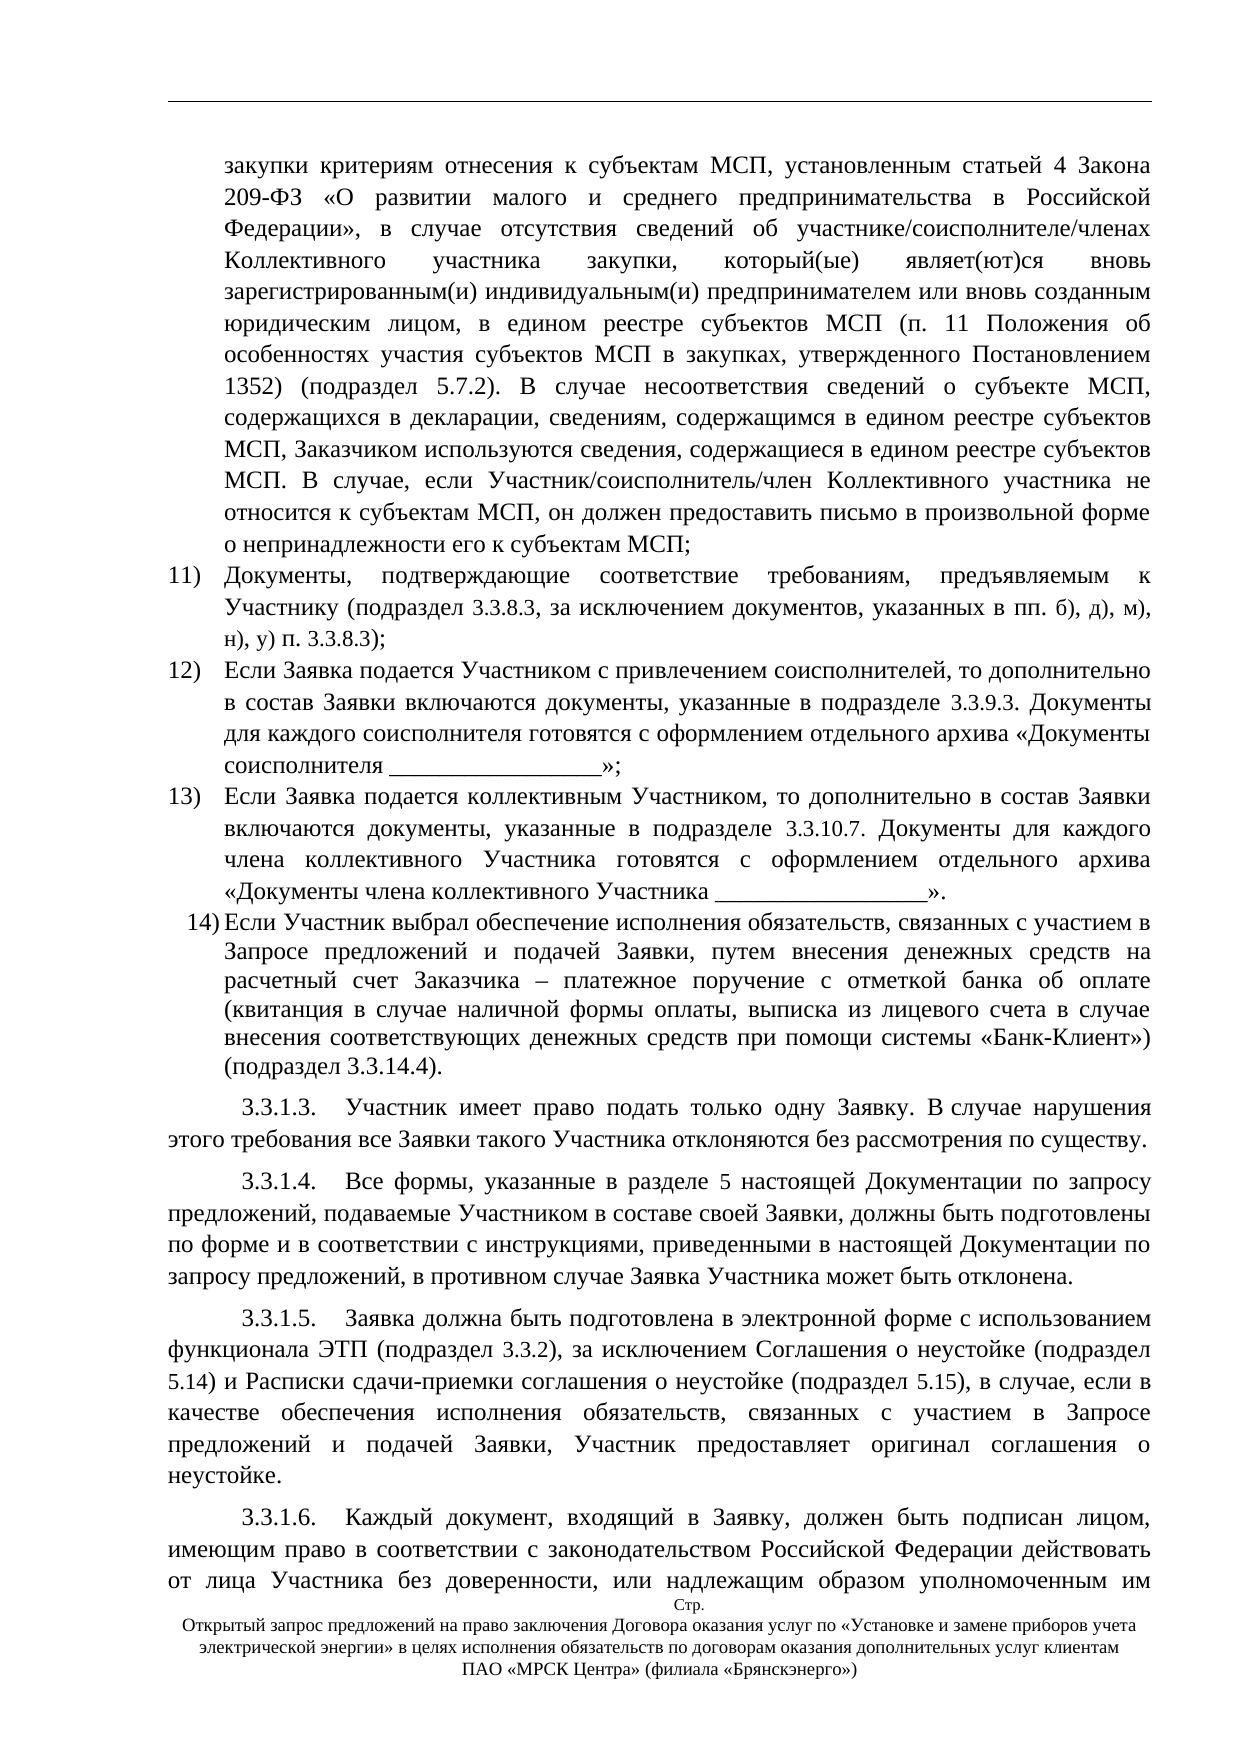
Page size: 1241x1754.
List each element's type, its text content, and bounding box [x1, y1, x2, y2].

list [168, 150, 1152, 557]
list Если Заявка подается Участником с привлечением соисполнителей, то дополнительно в состав Заявки включаются документы, указанные в подразделе 3.3.9.3. Документы для каждого соисполнителя готовятся с оформлением отдельного архива «Документы соисполнителя _________________»; [168, 655, 1152, 778]
list Заявка должна быть подготовлена в электронной форме с использованием функционала ЭТП (подраздел 3.3.2), за исключением Соглашения о неустойке (подраздел 5.14) и Расписки сдачи-приемки соглашения о неустойке (подраздел 5.15), в случае, если в качестве обеспечения исполнения обязательств, связанных с участием в Запросе предложений и подачей Заявки, Участник предоставляет оригинал соглашения о неустойке. [168, 1303, 1152, 1489]
list Участник имеет право подать только одну Заявку. В случае нарушения этого требования все Заявки такого Участника отклоняются без рассмотрения по существу. [168, 1092, 1152, 1153]
list Если Участник выбрал обеспечение исполнения обязательств, связанных с участием в Запросе предложений и подачей Заявки, путем внесения денежных средств на расчетный счет Заказчика – платежное поручение с отметкой банка об оплате (квитанция в случае наличной формы оплаты, выписка из лицевого счета в случае внесения соответствующих денежных средств при помощи системы «Банк-Клиент») (подраздел 3.3.14.4). [186, 907, 1152, 1080]
list Все формы, указанные в разделе 5 настоящей Документации по запросу предложений, подаваемые Участником в составе своей Заявки, должны быть подготовлены по форме и в соответствии с инструкциями, приведенными в настоящей Документации по запросу предложений, в противном случае Заявка Участника может быть отклонена. [168, 1166, 1152, 1289]
list Документы, подтверждающие соответствие требованиям, предъявляемым к Участнику (подраздел 3.3.8.3, за исключением документов, указанных в пп. б), д), м), н), у) п. 3.3.8.3); [168, 560, 1152, 652]
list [168, 1502, 1152, 1594]
list Если Заявка подается коллективным Участником, то дополнительно в состав Заявки включаются документы, указанные в подразделе 3.3.10.7. Документы для каждого члена коллективного Участника готовятся с оформлением отдельного архива «Документы члена коллективного Участника _________________». [168, 781, 1152, 905]
